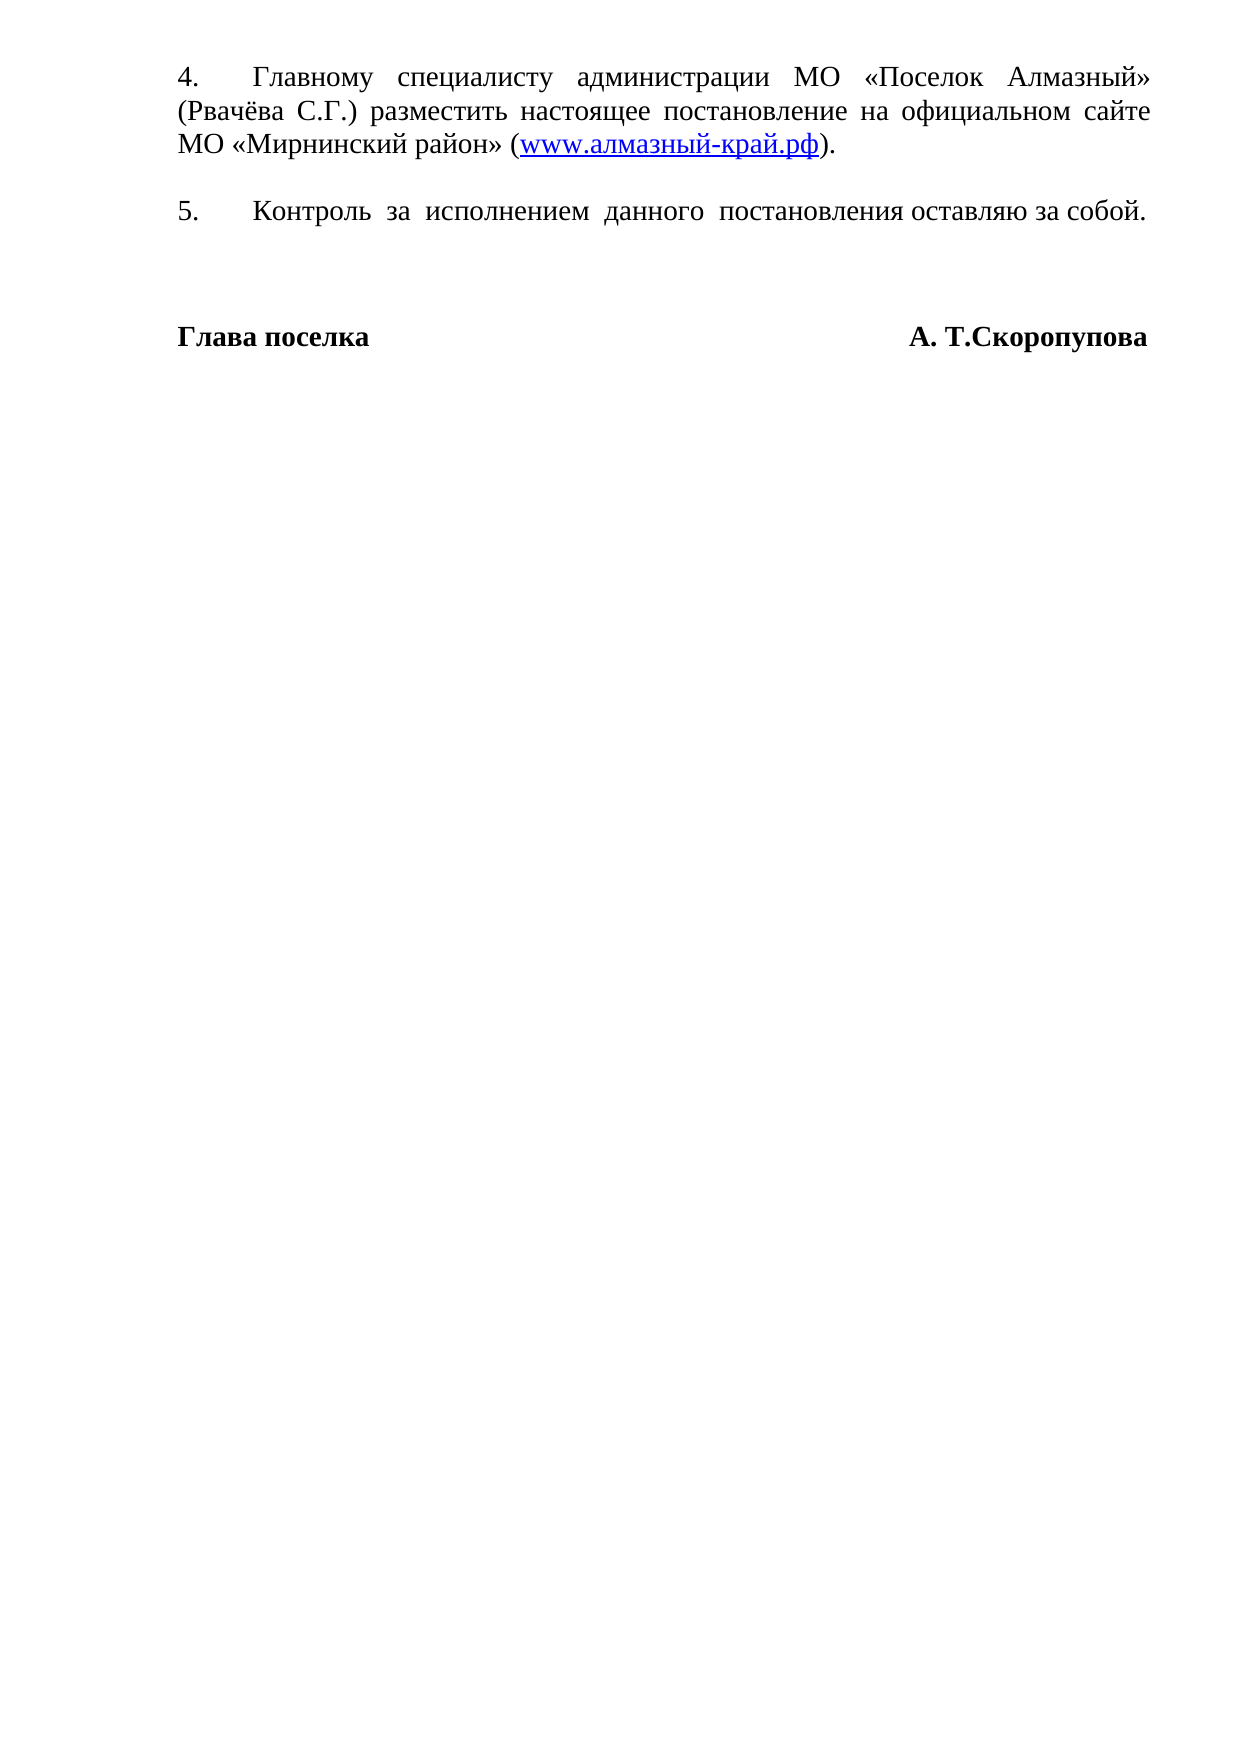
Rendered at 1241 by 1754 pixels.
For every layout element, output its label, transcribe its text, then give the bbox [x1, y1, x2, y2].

list Контроль за исполнением данного постановления оставляю за собой. [177, 193, 1152, 227]
text Глава поселка А. Т.Скоропупова [177, 319, 1152, 352]
list Главному специалисту администрации МО «Поселок Алмазный» (Рвачёва С.Г.) разместить настоящее постановление на официальном сайте МО «Мирнинский район» (www.алмазный-край.рф). [177, 59, 1152, 160]
